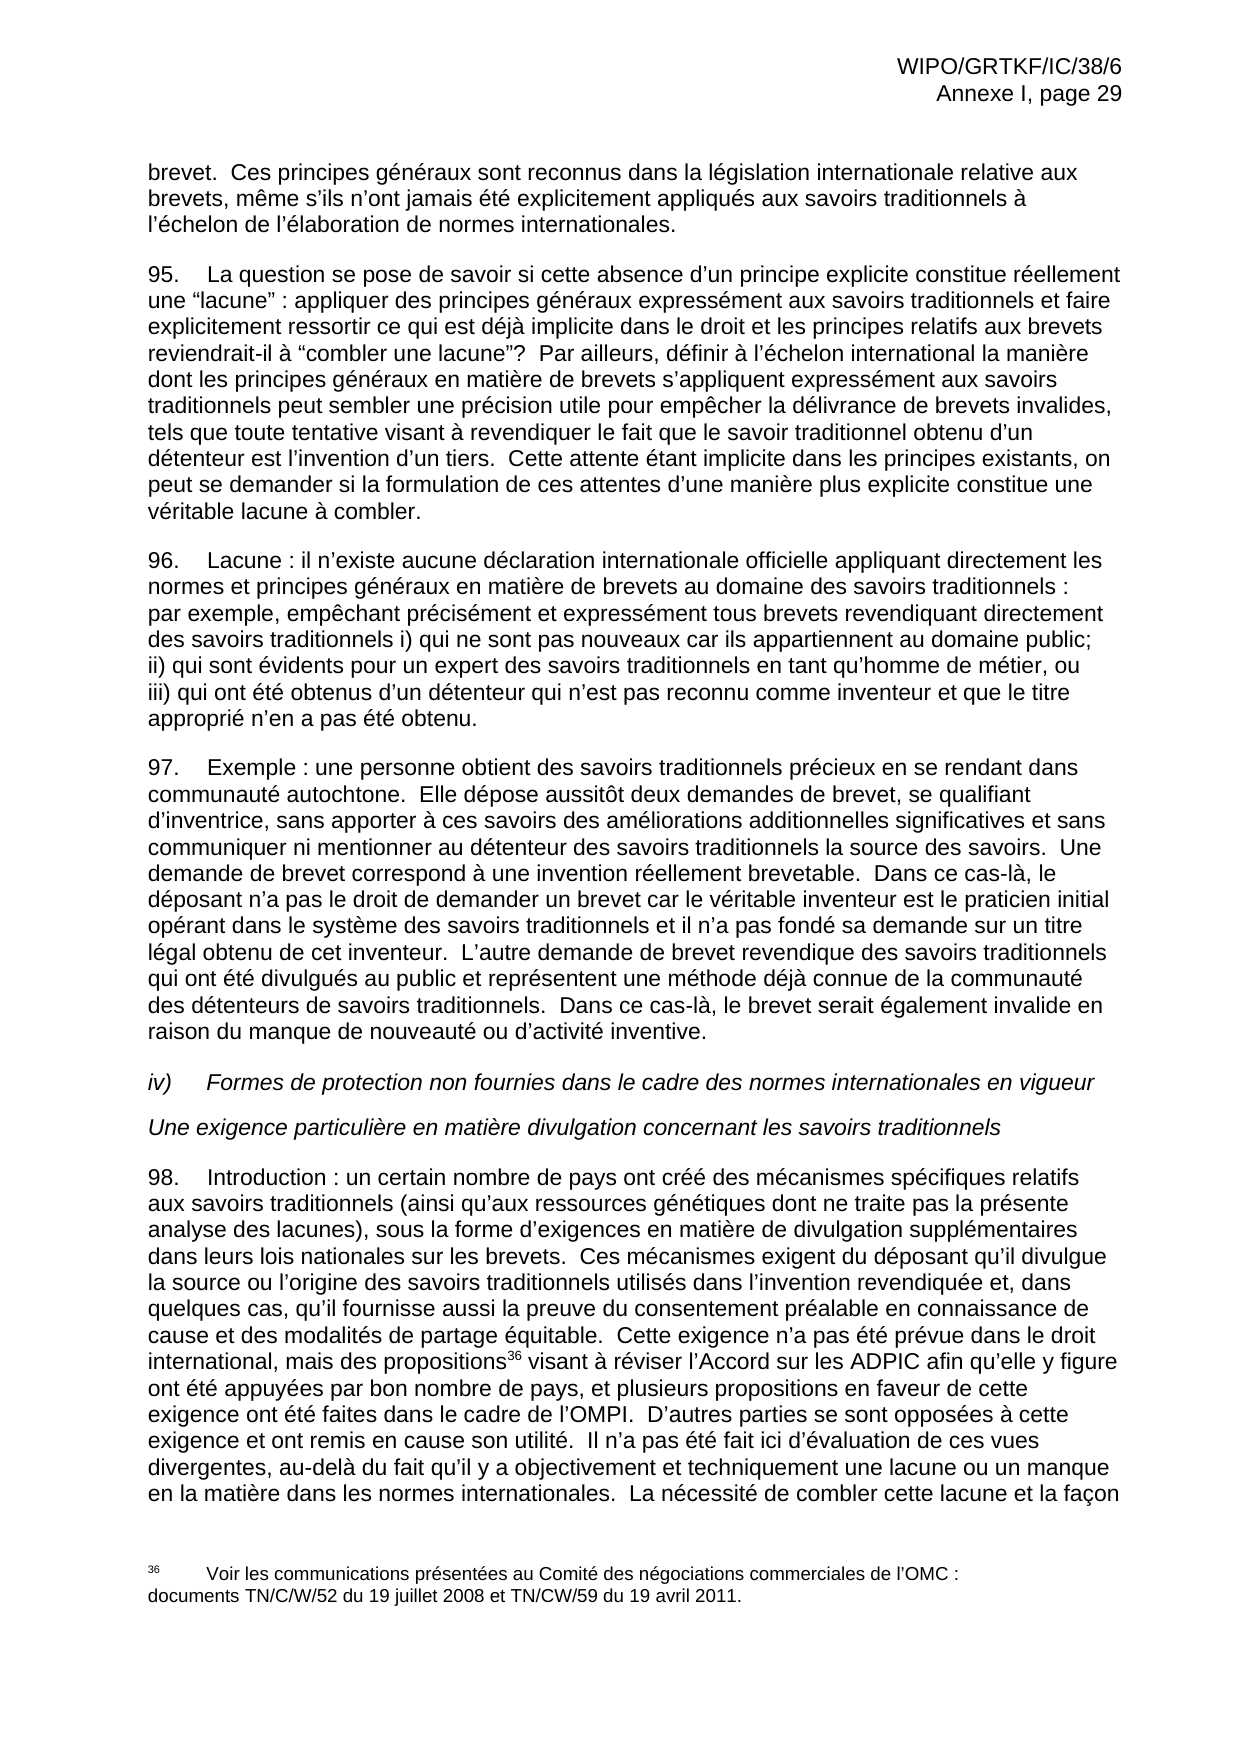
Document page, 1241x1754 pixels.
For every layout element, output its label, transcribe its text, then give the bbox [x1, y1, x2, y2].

subtitle iv) Formes de protection non fournies dans le cadre des normes internationales en vigueur [148, 1069, 1122, 1096]
subtitle Une exigence particulière en matière divulgation concernant les savoirs traditionnels [148, 1114, 1122, 1141]
text La question se pose de savoir si cette absence d’un principe explicite constitue réellement une “lacune” : appliquer des principes généraux expressément aux savoirs traditionnels et faire explicitement ressortir ce qui est déjà implicite dans le droit et les principes relatifs aux brevets reviendrait-il à “combler une lacune”? Par ailleurs, définir à l’échelon international la manière dont les principes généraux en matière de brevets s’appliquent expressément aux savoirs traditionnels peut sembler une précision utile pour empêcher la délivrance de brevets invalides, tels que toute tentative visant à revendiquer le fait que le savoir traditionnel obtenu d’un détenteur est l’invention d’un tiers. Cette attente étant implicite dans les principes existants, on peut se demander si la formulation de ces attentes d’une manière plus explicite constitue une véritable lacune à combler. [148, 261, 1122, 524]
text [148, 1164, 1122, 1506]
text Exemple : une personne obtient des savoirs traditionnels précieux en se rendant dans communauté autochtone. Elle dépose aussitôt deux demandes de brevet, se qualifiant d’inventrice, sans apporter à ces savoirs des améliorations additionnelles significatives et sans communiquer ni mentionner au détenteur des savoirs traditionnels la source des savoirs. Une demande de brevet correspond à une invention réellement brevetable. Dans ce cas-là, le déposant n’a pas le droit de demander un brevet car le véritable inventeur est le praticien initial opérant dans le système des savoirs traditionnels et il n’a pas fondé sa demande sur un titre légal obtenu de cet inventeur. L’autre demande de brevet revendique des savoirs traditionnels qui ont été divulgués au public et représentent une méthode déjà connue de la communauté des détenteurs de savoirs traditionnels. Dans ce cas-là, le brevet serait également invalide en raison du manque de nouveauté ou d’activité inventive. [148, 754, 1122, 1044]
text Lacune : il n’existe aucune déclaration internationale officielle appliquant directement les normes et principes généraux en matière de brevets au domaine des savoirs traditionnels : par exemple, empêchant précisément et expressément tous brevets revendiquant directement des savoirs traditionnels i) qui ne sont pas nouveaux car ils appartiennent au domaine public; ii) qui sont évidents pour un expert des savoirs traditionnels en tant qu’homme de métier, ou iii) qui ont été obtenus d’un détenteur qui n’est pas reconnu comme inventeur et que le titre approprié n’en a pas été obtenu. [148, 547, 1122, 731]
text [148, 158, 1122, 238]
